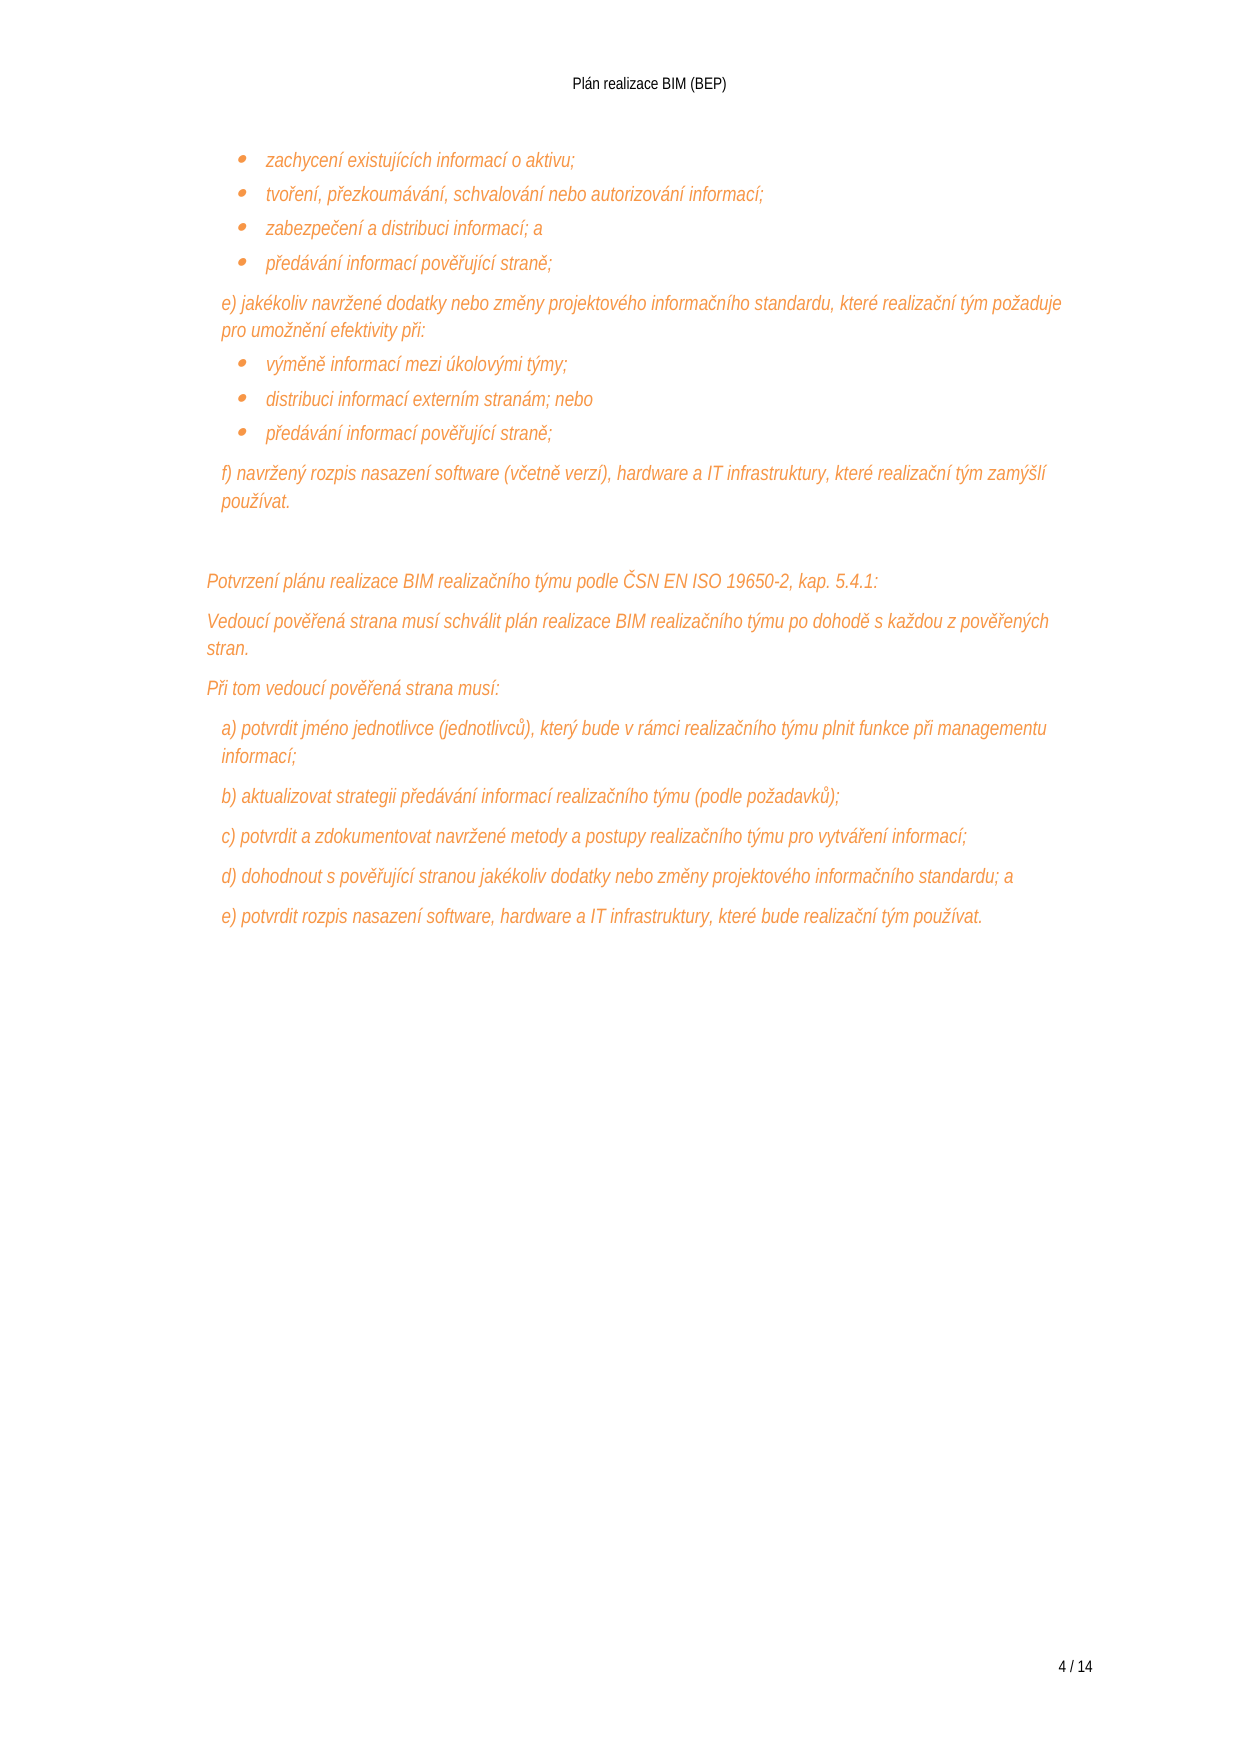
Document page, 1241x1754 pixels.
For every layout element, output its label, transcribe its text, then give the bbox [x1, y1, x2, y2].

text předávání informací pověřující straně; [236, 421, 1093, 445]
text výměně informací mezi úkolovými týmy; [236, 352, 1093, 377]
text e) potvrdit rozpis nasazení software, hardware a IT infrastruktury, které bude realizační tým používat. [221, 904, 1093, 928]
text a) potvrdit jméno jednotlivce (jednotlivců), který bude v rámci realizačního týmu plnit funkce při managementu informací; [221, 716, 1093, 768]
text Vedoucí pověřená strana musí schválit plán realizace BIM realizačního týmu po dohodě s každou z pověřených stran. [207, 609, 1093, 660]
text zachycení existujících informací o aktivu; [236, 148, 1093, 172]
text tvoření, přezkoumávání, schvalování nebo autorizování informací; [236, 182, 1093, 206]
text Při tom vedoucí pověřená strana musí: [207, 676, 1093, 700]
text předávání informací pověřující straně; [236, 250, 1093, 275]
text e) jakékoliv navržené dodatky nebo změny projektového informačního standardu, které realizační tým požaduje pro umožnění efektivity při: [221, 291, 1093, 342]
text b) aktualizovat strategii předávání informací realizačního týmu (podle požadavků); [221, 784, 1093, 808]
text Potvrzení plánu realizace BIM realizačního týmu podle ČSN EN ISO 19650-2, kap. 5.4.1: [207, 569, 1093, 593]
text zabezpečení a distribuci informací; a [236, 216, 1093, 241]
text d) dohodnout s pověřující stranou jakékoliv dodatky nebo změny projektového informačního standardu; a [221, 864, 1093, 888]
text distribuci informací externím stranám; nebo [236, 386, 1093, 411]
text f) navržený rozpis nasazení software (včetně verzí), hardware a IT infrastruktury, které realizační tým zamýšlí používat. [221, 461, 1093, 513]
text c) potvrdit a zdokumentovat navržené metody a postupy realizačního týmu pro vytváření informací; [221, 824, 1093, 848]
